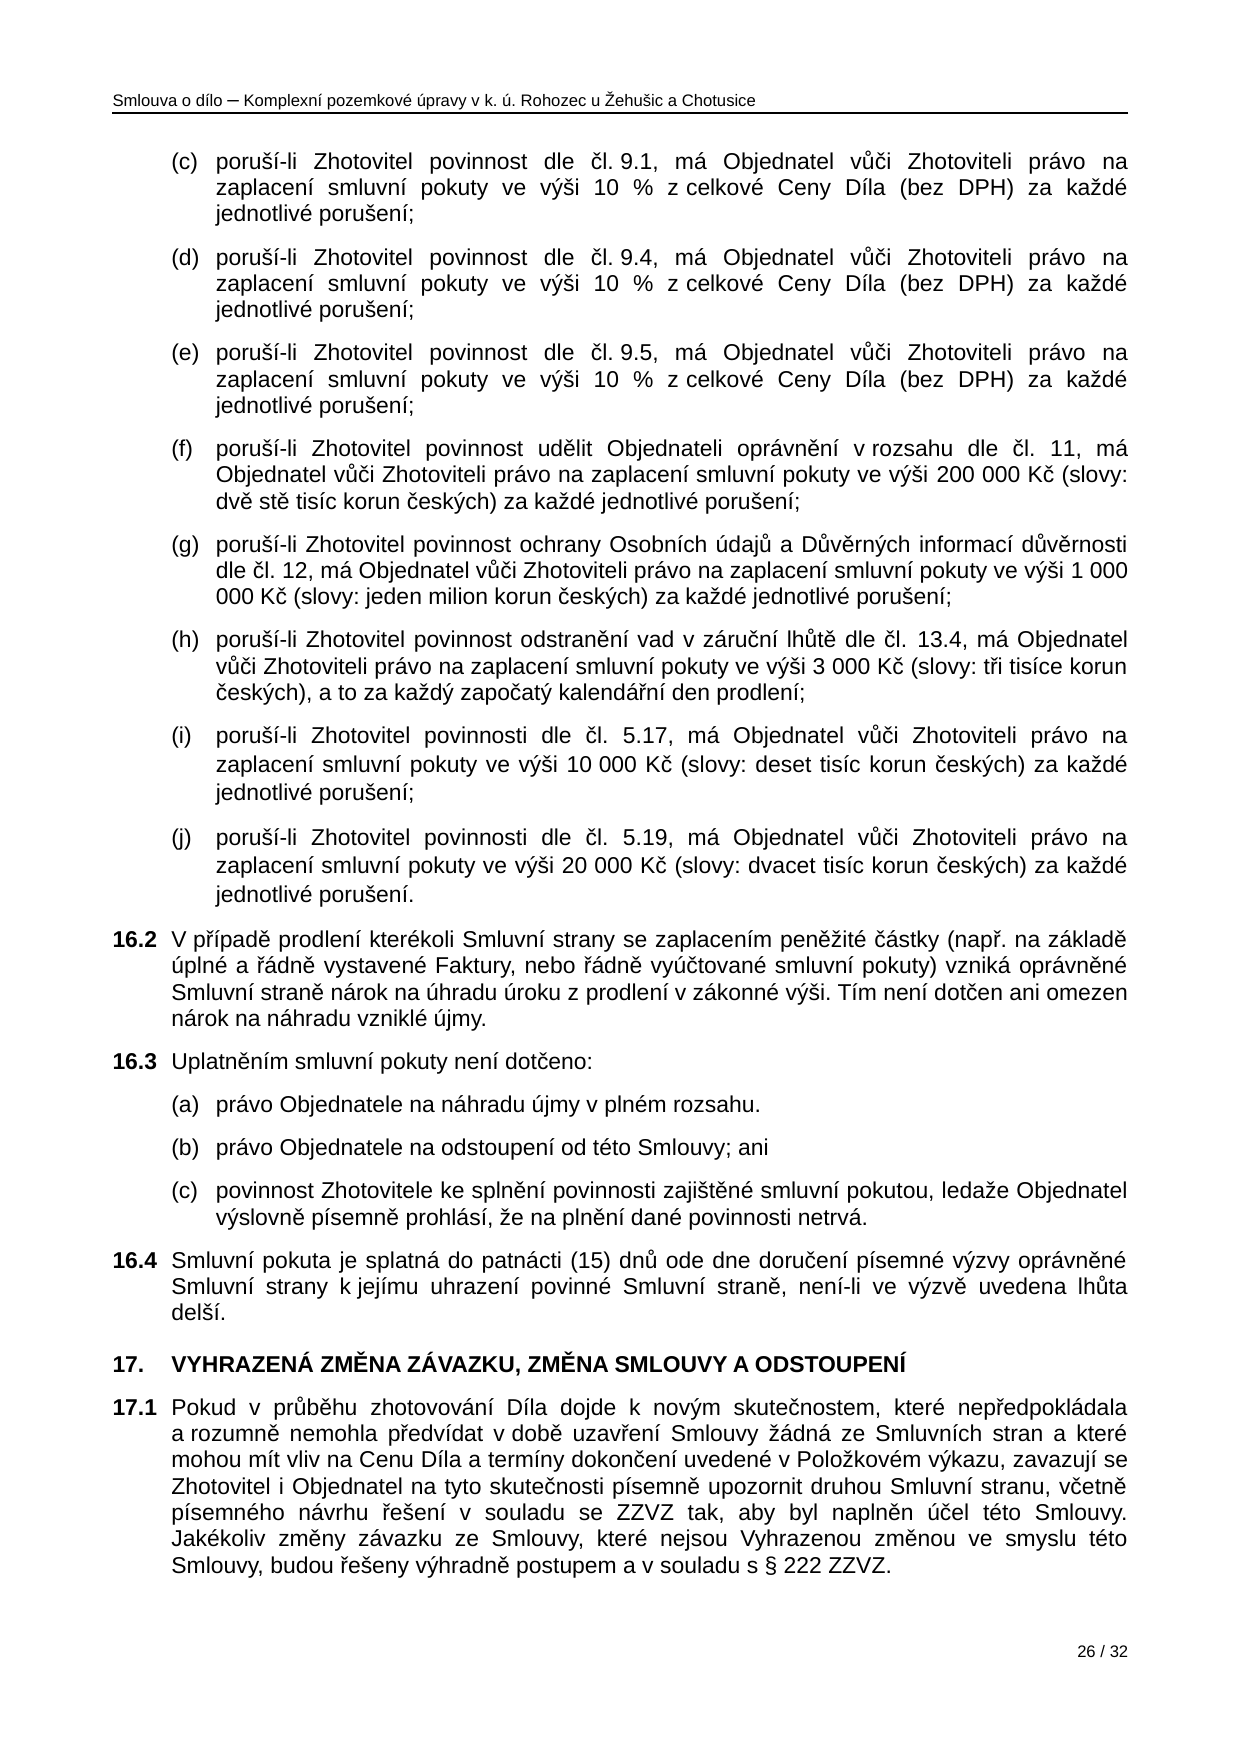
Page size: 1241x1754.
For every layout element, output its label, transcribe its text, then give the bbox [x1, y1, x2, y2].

list právo Objednatele na odstoupení od této Smlouvy; ani [171, 1134, 1128, 1161]
list právo Objednatele na náhradu újmy v plném rozsahu. [171, 1091, 1128, 1117]
text Smluvní pokuta je splatná do patnácti (15) dnů ode dne doručení písemné výzvy oprávněné Smluvní strany k jejímu uhrazení povinné Smluvní straně, není-li ve výzvě uvedena lhůta delší. [112, 1247, 1128, 1326]
text poruší-li Zhotovitel povinnost udělit Objednateli oprávnění v rozsahu dle čl. 11, má Objednatel vůči Zhotoviteli právo na zaplacení smluvní pokuty ve výši 200 000 Kč (slovy: dvě stě tisíc korun českých) za každé jednotlivé porušení; [171, 435, 1128, 514]
text Uplatněním smluvní pokuty není dotčeno: [112, 1048, 1128, 1074]
list poruší-li Zhotovitel povinnost dle čl. 9.5, má Objednatel vůči Zhotoviteli právo na zaplacení smluvní pokuty ve výši 10 % z celkové Ceny Díla (bez DPH) za každé jednotlivé porušení; [171, 339, 1128, 418]
list poruší-li Zhotovitel povinnost dle čl. 9.4, má Objednatel vůči Zhotoviteli právo na zaplacení smluvní pokuty ve výši 10 % z celkové Ceny Díla (bez DPH) za každé jednotlivé porušení; [171, 243, 1128, 322]
text poruší-li Zhotovitel povinnost odstranění vad v záruční lhůtě dle čl. 13.4, má Objednatel vůči Zhotoviteli právo na zaplacení smluvní pokuty ve výši 3 000 Kč (slovy: tři tisíce korun českých), a to za každý započatý kalendářní den prodlení; [171, 626, 1128, 705]
text Pokud v průběhu zhotovování Díla dojde k novým skutečnostem, které nepředpokládala a rozumně nemohla předvídat v době uzavření Smlouvy žádná ze Smluvních stran a které mohou mít vliv na Cenu Díla a termíny dokončení uvedené v Položkovém výkazu, zavazují se Zhotovitel i Objednatel na tyto skutečnosti písemně upozornit druhou Smluvní stranu, včetně písemného návrhu řešení v souladu se ZZVZ tak, aby byl naplněn účel této Smlouvy. Jakékoliv změny závazku ze Smlouvy, které nejsou Vyhrazenou změnou ve smyslu této Smlouvy, budou řešeny výhradně postupem a v souladu s § 222 ZZVZ. [112, 1394, 1128, 1578]
text poruší-li Zhotovitel povinnosti dle čl. 5.17, má Objednatel vůči Zhotoviteli právo na zaplacení smluvní pokuty ve výši 10 000 Kč (slovy: deset tisíc korun českých) za každé jednotlivé porušení; [171, 722, 1128, 805]
text Vyhrazená změna závazku, změna smlouvy a odstoupení [112, 1351, 1128, 1377]
list poruší-li Zhotovitel povinnost dle čl. 9.1, má Objednatel vůči Zhotoviteli právo na zaplacení smluvní pokuty ve výši 10 % z celkové Ceny Díla (bez DPH) za každé jednotlivé porušení; [171, 148, 1128, 227]
text V případě prodlení kterékoli Smluvní strany se zaplacením peněžité částky (např. na základě úplné a řádně vystavené Faktury, nebo řádně vyúčtované smluvní pokuty) vzniká oprávněné Smluvní straně nárok na úhradu úroku z prodlení v zákonné výši. Tím není dotčen ani omezen nárok na náhradu vzniklé újmy. [112, 926, 1128, 1031]
text poruší-li Zhotovitel povinnost ochrany Osobních údajů a Důvěrných informací důvěrnosti dle čl. 12, má Objednatel vůči Zhotoviteli právo na zaplacení smluvní pokuty ve výši 1 000 000 Kč (slovy: jeden milion korun českých) za každé jednotlivé porušení; [171, 531, 1128, 610]
text poruší-li Zhotovitel povinnosti dle čl. 5.19, má Objednatel vůči Zhotoviteli právo na zaplacení smluvní pokuty ve výši 20 000 Kč (slovy: dvacet tisíc korun českých) za každé jednotlivé porušení. [171, 824, 1128, 907]
list povinnost Zhotovitele ke splnění povinnosti zajištěné smluvní pokutou, ledaže Objednatel výslovně písemně prohlásí, že na plnění dané povinnosti netrvá. [171, 1177, 1128, 1230]
